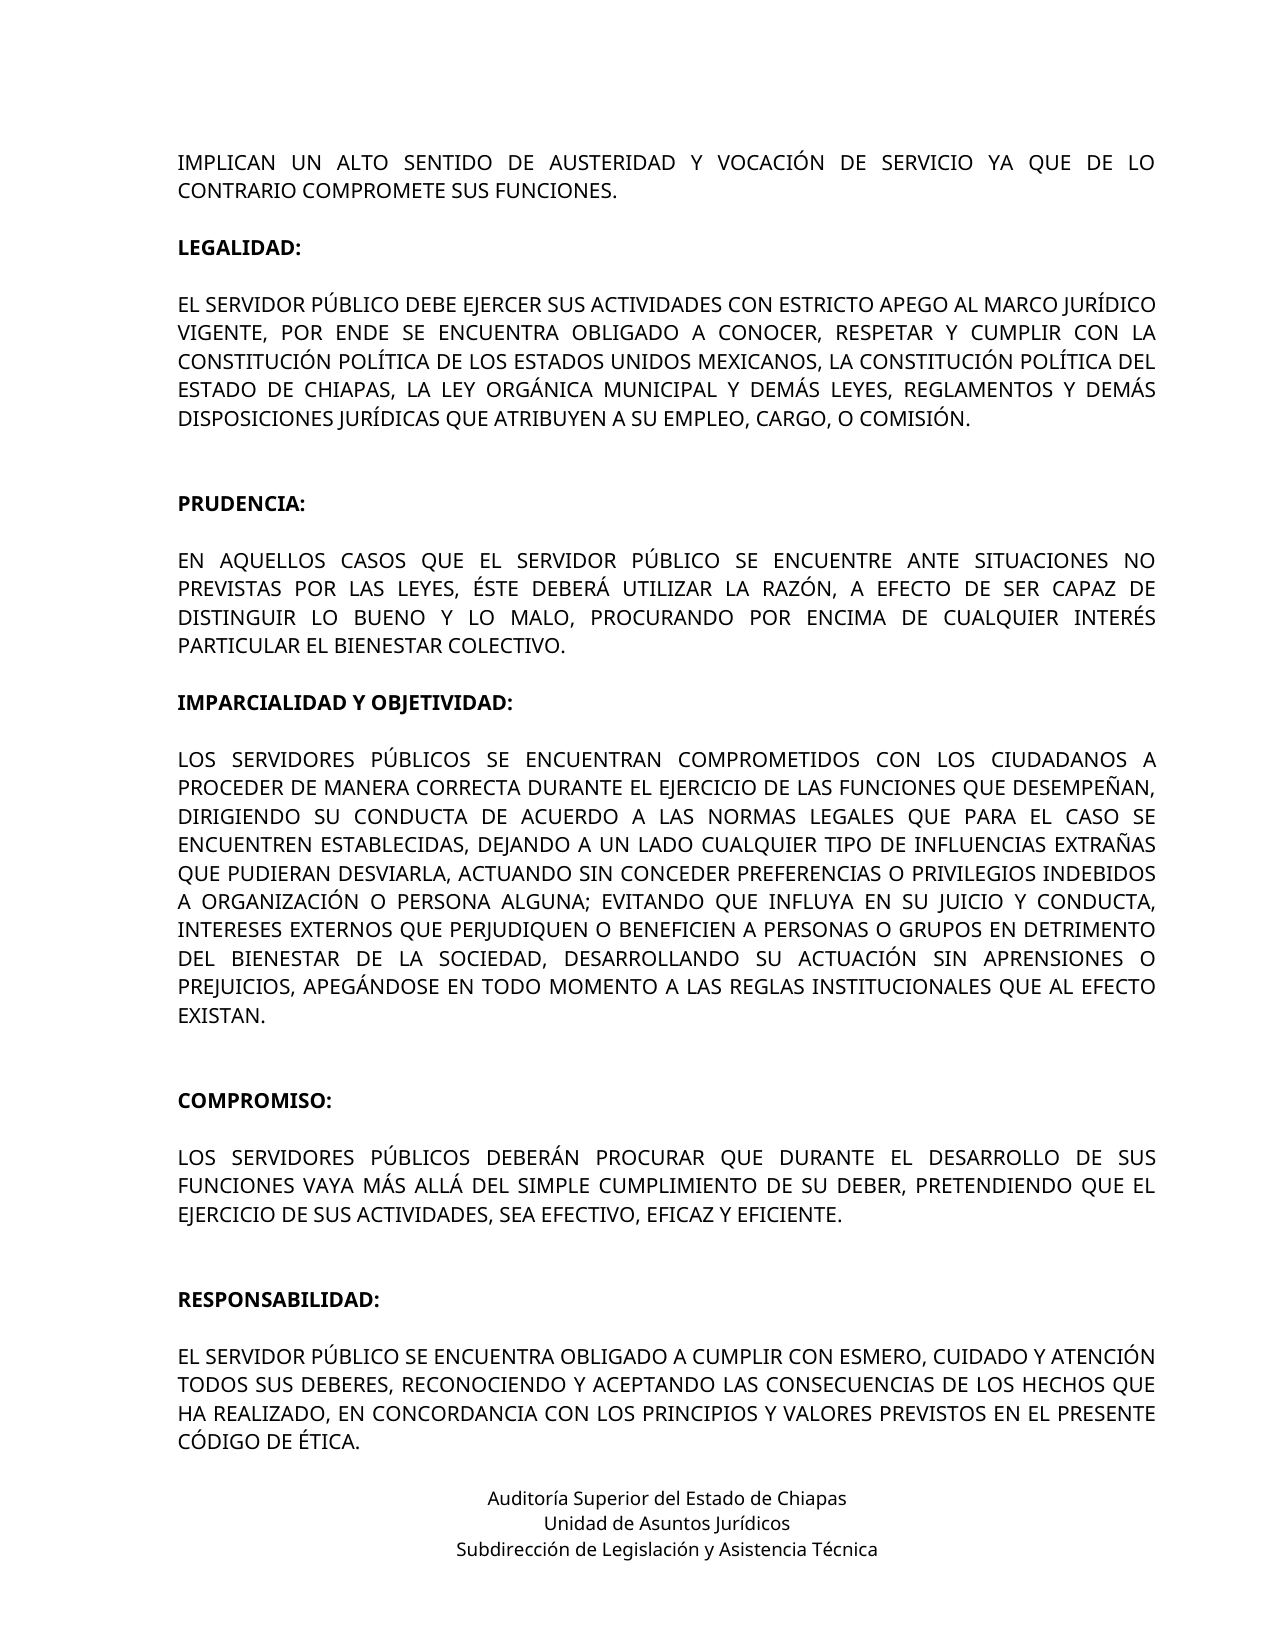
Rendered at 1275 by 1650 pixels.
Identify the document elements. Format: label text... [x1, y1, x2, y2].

text EN AQUELLOS CASOS QUE EL SERVIDOR PÚBLICO SE ENCUENTRE ANTE SITUACIONES NO PREVISTAS POR LAS LEYES, ÉSTE DEBERÁ UTILIZAR LA RAZÓN, A EFECTO DE SER CAPAZ DE DISTINGUIR LO BUENO Y LO MALO, PROCURANDO POR ENCIMA DE CUALQUIER INTERÉS PARTICULAR EL BIENESTAR COLECTIVO. [177, 546, 1157, 659]
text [177, 148, 1157, 204]
text PRUDENCIA: [177, 489, 1157, 517]
text LOS SERVIDORES PÚBLICOS DEBERÁN PROCURAR QUE DURANTE EL DESARROLLO DE SUS FUNCIONES VAYA MÁS ALLÁ DEL SIMPLE CUMPLIMIENTO DE SU DEBER, PRETENDIENDO QUE EL EJERCICIO DE SUS ACTIVIDADES, SEA EFECTIVO, EFICAZ Y EFICIENTE. [177, 1143, 1157, 1228]
text COMPROMISO: [177, 1086, 1157, 1114]
text IMPARCIALIDAD Y OBJETIVIDAD: [177, 688, 1157, 716]
text RESPONSABILIDAD: [177, 1285, 1157, 1314]
text EL SERVIDOR PÚBLICO SE ENCUENTRA OBLIGADO A CUMPLIR CON ESMERO, CUIDADO Y ATENCIÓN TODOS SUS DEBERES, RECONOCIENDO Y ACEPTANDO LAS CONSECUENCIAS DE LOS HECHOS QUE HA REALIZADO, EN CONCORDANCIA CON LOS PRINCIPIOS Y VALORES PREVISTOS EN EL PRESENTE CÓDIGO DE ÉTICA. [177, 1342, 1157, 1456]
text EL SERVIDOR PÚBLICO DEBE EJERCER SUS ACTIVIDADES CON ESTRICTO APEGO AL MARCO JURÍDICO VIGENTE, POR ENDE SE ENCUENTRA OBLIGADO A CONOCER, RESPETAR Y CUMPLIR CON LA CONSTITUCIÓN POLÍTICA DE LOS ESTADOS UNIDOS MEXICANOS, LA CONSTITUCIÓN POLÍTICA DEL ESTADO DE CHIAPAS, LA LEY ORGÁNICA MUNICIPAL Y DEMÁS LEYES, REGLAMENTOS Y DEMÁS DISPOSICIONES JURÍDICAS QUE ATRIBUYEN A SU EMPLEO, CARGO, O COMISIÓN. [177, 290, 1157, 432]
text LEGALIDAD: [177, 233, 1157, 261]
text LOS SERVIDORES PÚBLICOS SE ENCUENTRAN COMPROMETIDOS CON LOS CIUDADANOS A PROCEDER DE MANERA CORRECTA DURANTE EL EJERCICIO DE LAS FUNCIONES QUE DESEMPEÑAN, DIRIGIENDO SU CONDUCTA DE ACUERDO A LAS NORMAS LEGALES QUE PARA EL CASO SE ENCUENTREN ESTABLECIDAS, DEJANDO A UN LADO CUALQUIER TIPO DE INFLUENCIAS EXTRAÑAS QUE PUDIERAN DESVIARLA, ACTUANDO SIN CONCEDER PREFERENCIAS O PRIVILEGIOS INDEBIDOS A ORGANIZACIÓN O PERSONA ALGUNA; EVITANDO QUE INFLUYA EN SU JUICIO Y CONDUCTA, INTERESES EXTERNOS QUE PERJUDIQUEN O BENEFICIEN A PERSONAS O GRUPOS EN DETRIMENTO DEL BIENESTAR DE LA SOCIEDAD, DESARROLLANDO SU ACTUACIÓN SIN APRENSIONES O PREJUICIOS, APEGÁNDOSE EN TODO MOMENTO A LAS REGLAS INSTITUCIONALES QUE AL EFECTO EXISTAN. [177, 745, 1157, 1029]
